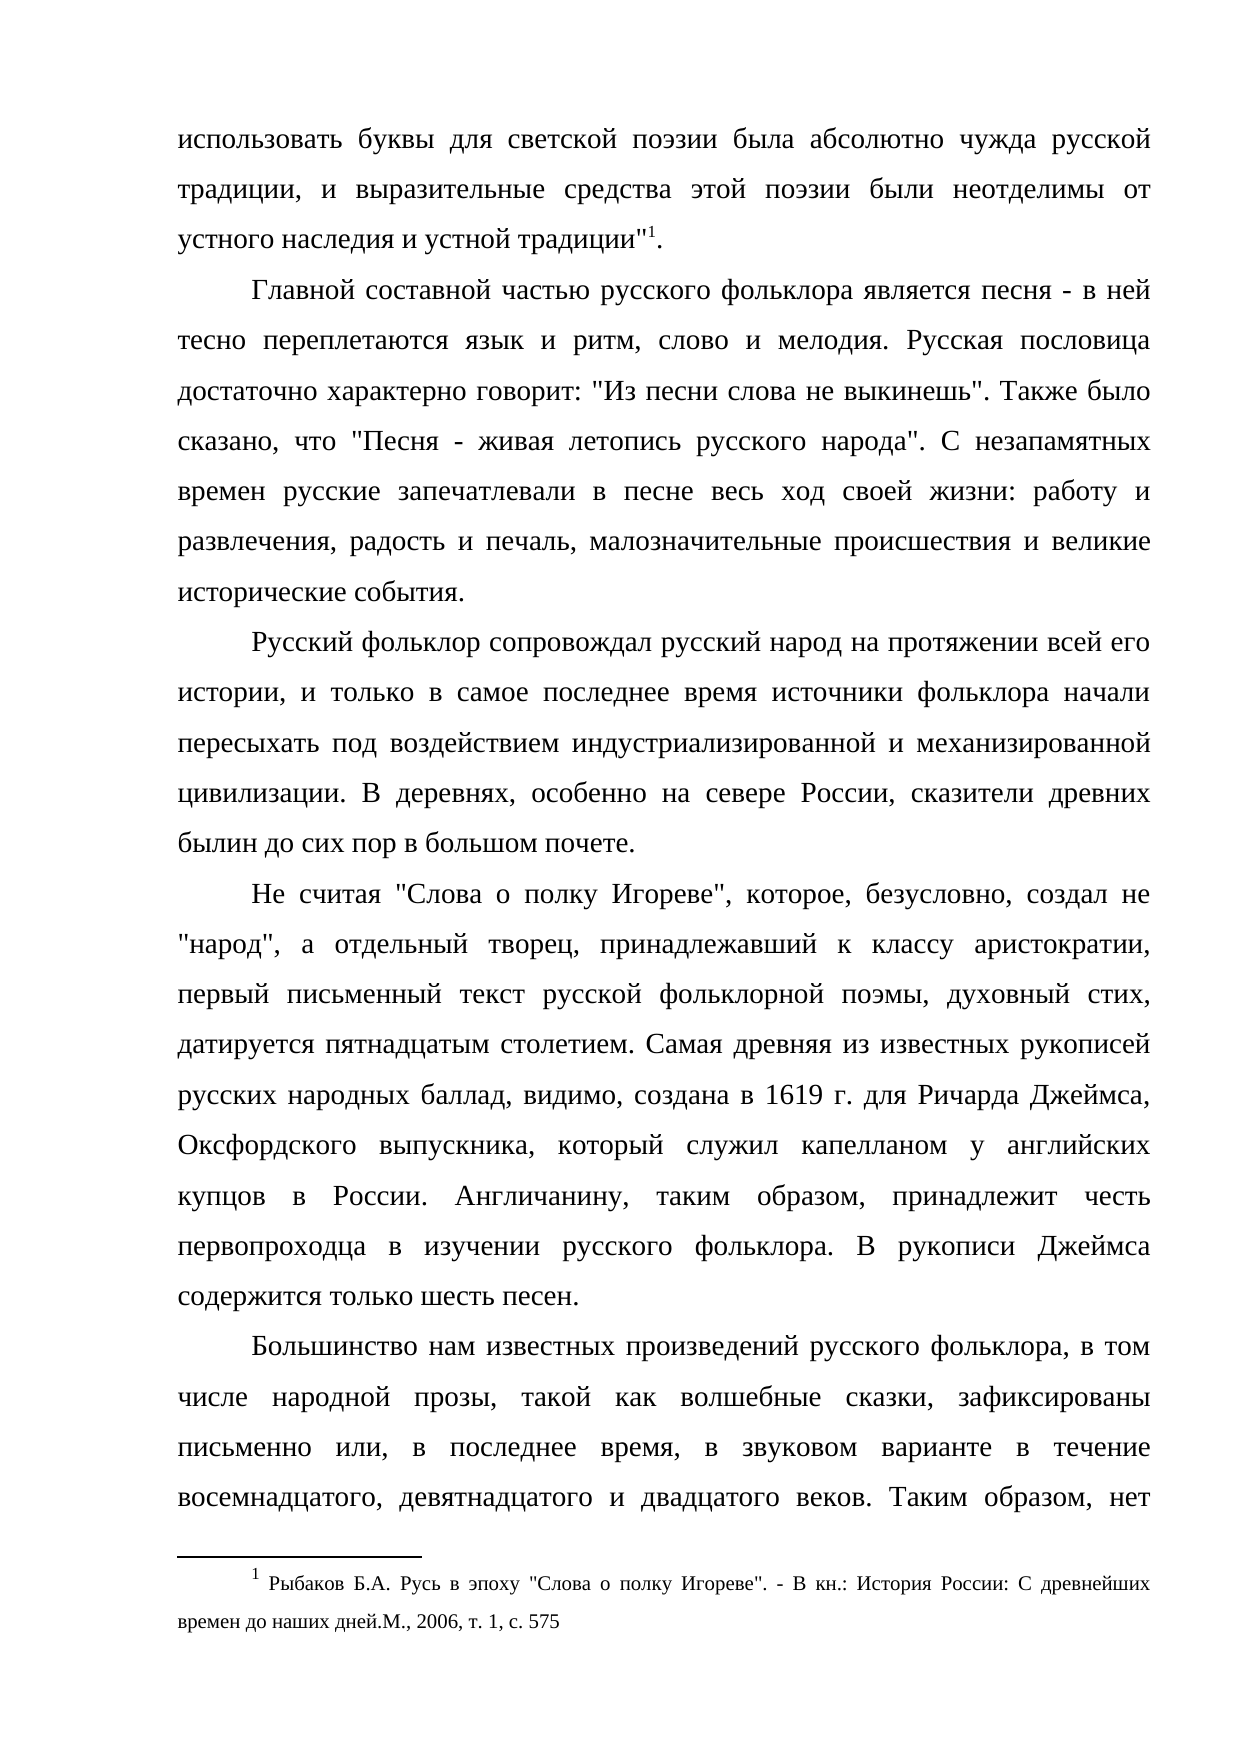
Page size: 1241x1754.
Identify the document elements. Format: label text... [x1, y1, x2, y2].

text Не считая "Слова о полку Игореве", которое, безусловно, создал не "народ", а отдельный творец, принадлежавший к классу аристократии, первый письменный текст русской фольклорной поэмы, духовный стих, датируется пятнадцатым столетием. Самая древняя из известных рукописей русских народных баллад, видимо, создана в . для Ричарда Джеймса, Оксфордского выпускника, который служил капелланом у английских купцов в России. Англичанину, таким образом, принадлежит честь первопроходца в изучении русского фольклора. В рукописи Джеймса содержится только шесть песен. [177, 876, 1152, 1312]
text Главной составной частью русского фольклора является песня - в ней тесно переплетаются язык и ритм, слово и мелодия. Русская пословица достаточно характерно говорит: "Из песни слова не выкинешь". Также было сказано, что "Песня - живая летопись русского народа". С незапамятных времен русские запечатлевали в песне весь ход своей жизни: работу и развлечения, радость и печаль, малозначительные происшествия и великие исторические события. [177, 272, 1152, 607]
text Русский фольклор сопровождал русский народ на протяжении всей его истории, и только в самое последнее время источники фольклора начали пересыхать под воздействием индустриализированной и механизированной цивилизации. В деревнях, особенно на севере России, сказители древних былин до сих пор в большом почете. [177, 624, 1152, 859]
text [177, 1328, 1152, 1513]
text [177, 121, 1152, 255]
